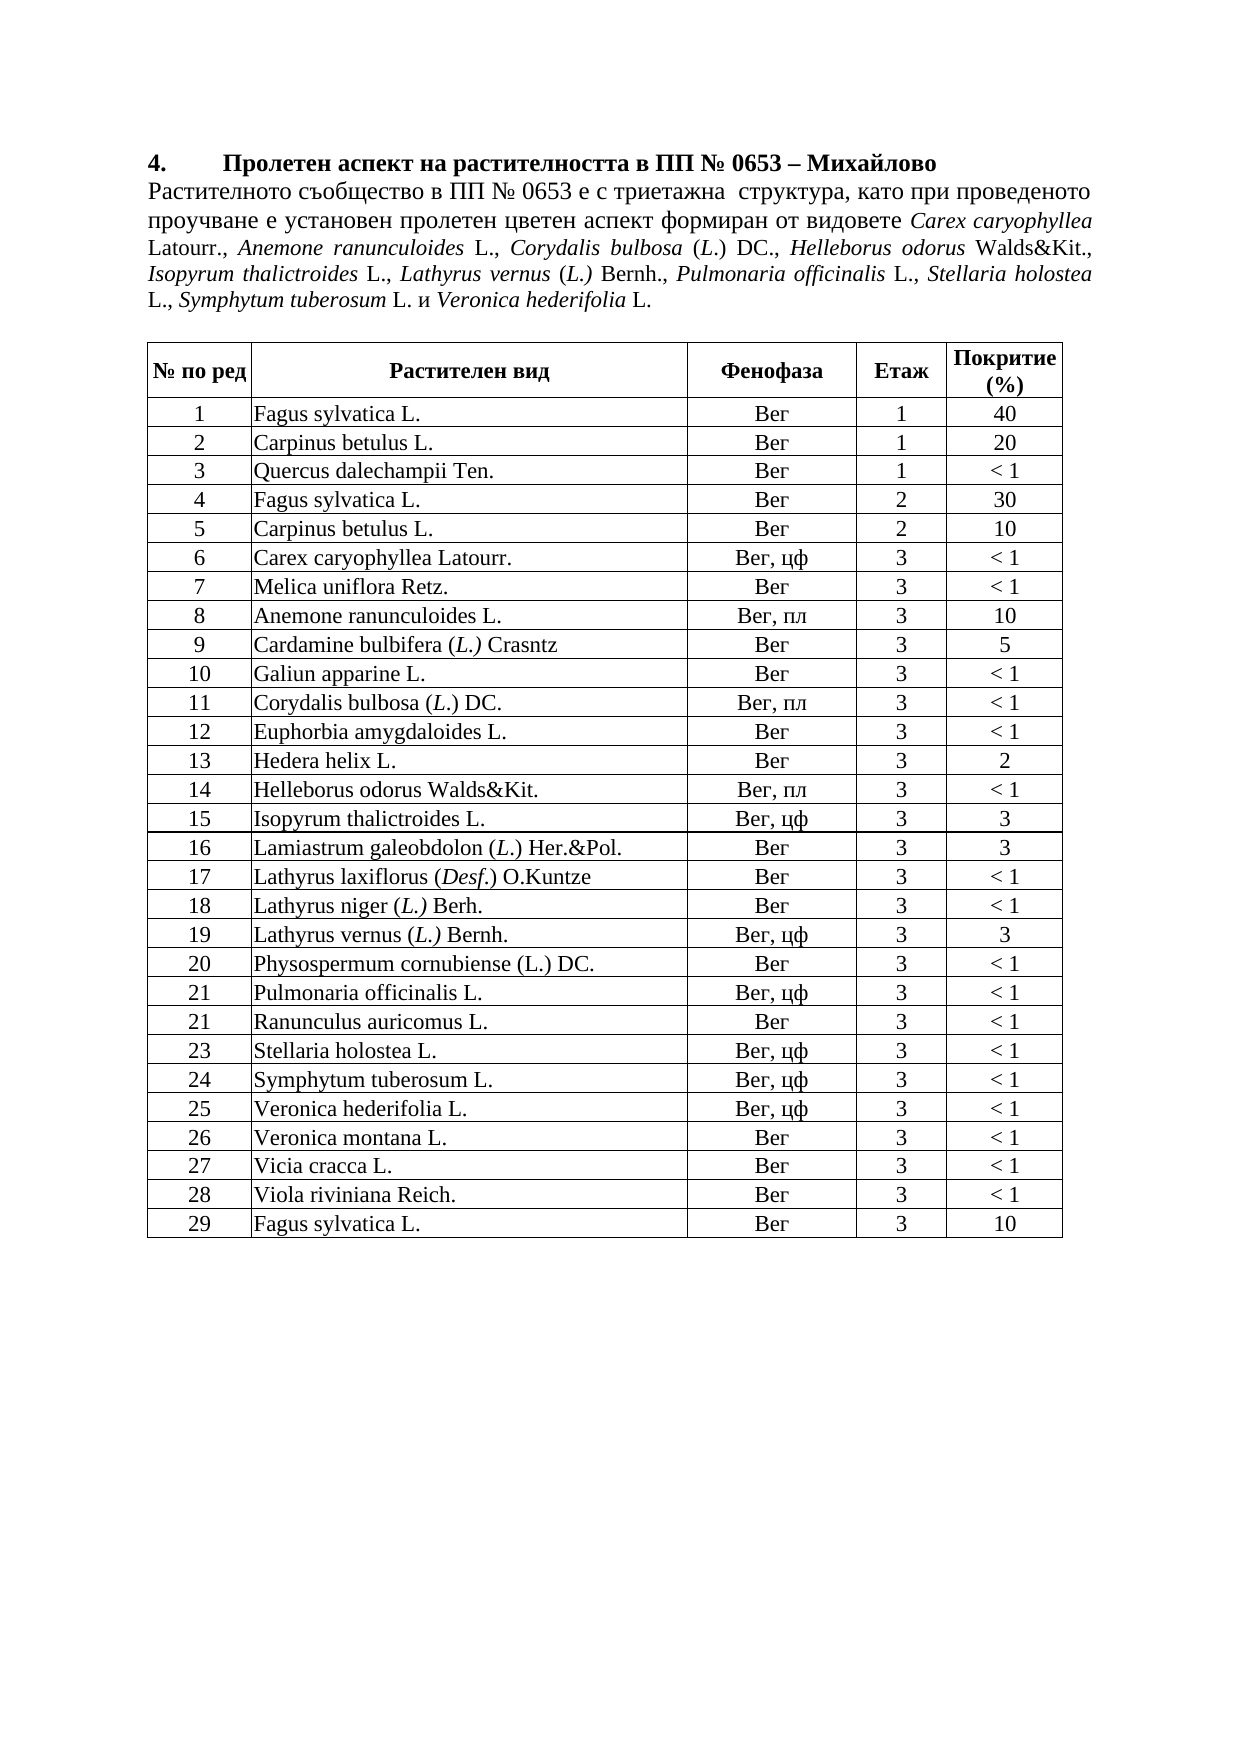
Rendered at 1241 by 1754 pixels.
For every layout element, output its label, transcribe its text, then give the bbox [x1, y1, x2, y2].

table_cell 1 [148, 398, 251, 426]
table_cell Anemone ranunculoides L. [252, 601, 687, 629]
table_cell 8 [148, 601, 251, 629]
table_cell 11 [148, 688, 251, 716]
table_cell 21 [148, 977, 251, 1005]
table_cell 3 [857, 630, 946, 658]
table_cell 3 [857, 659, 946, 687]
table_cell 18 [148, 890, 251, 918]
table_cell Cardamine bulbifera (L.) Crasntz [252, 630, 687, 658]
table_header Покритие (%) [947, 343, 1062, 397]
table_cell Вег [688, 1151, 856, 1179]
table_cell 3 [857, 919, 946, 947]
table_cell < 1 [947, 1093, 1062, 1121]
table_cell 3 [857, 717, 946, 744]
table_cell Stellaria holostea L. [252, 1035, 687, 1063]
table_cell Lathyrus laxiflorus (Desf.) O.Kuntze [252, 861, 687, 889]
table_cell Вег [688, 1006, 856, 1034]
table_cell 3 [857, 775, 946, 802]
table_cell Physospermum cornubiense (L.) DC. [252, 948, 687, 976]
table_cell 2 [857, 485, 946, 513]
table_cell Galiun apparine L. [252, 659, 687, 687]
table_cell < 1 [947, 1151, 1062, 1179]
table_cell 3 [857, 1209, 946, 1237]
table_cell Вег, цф [688, 1093, 856, 1121]
table_cell < 1 [947, 1035, 1062, 1063]
table_cell Isopyrum thalictroides L. [252, 804, 687, 831]
table_cell Вег, цф [688, 919, 856, 947]
table_cell 13 [148, 746, 251, 773]
table_cell Вег [688, 630, 856, 658]
table_cell Вег [688, 746, 856, 773]
table_header Фенофаза [688, 343, 856, 397]
table_cell 3 [857, 1035, 946, 1063]
table_cell Vicia cracca L. [252, 1151, 687, 1179]
table_cell 3 [857, 572, 946, 600]
table_cell 10 [947, 1209, 1062, 1237]
table_cell Вег [688, 572, 856, 600]
table_cell < 1 [947, 948, 1062, 976]
table_cell Lamiastrum galeobdolon (L.) Her.&Pol. [252, 833, 687, 860]
table_cell 1 [857, 456, 946, 484]
table_cell 20 [148, 948, 251, 976]
table_cell < 1 [947, 1064, 1062, 1092]
table_cell < 1 [947, 775, 1062, 802]
table_cell Veronica montana L. [252, 1122, 687, 1150]
table_cell 3 [857, 1064, 946, 1092]
table_cell 3 [857, 948, 946, 976]
table_cell 30 [947, 485, 1062, 513]
table_cell 29 [148, 1209, 251, 1237]
table_cell Вег [688, 833, 856, 860]
list Пролетен аспект на растителността в ПП № 0653 – Михайлово [148, 148, 1093, 176]
table_cell 3 [857, 746, 946, 773]
table_cell Fagus sylvatica L. [252, 1209, 687, 1237]
table_cell 3 [857, 1151, 946, 1179]
table_cell 12 [148, 717, 251, 744]
table_cell Hedera helix L. [252, 746, 687, 773]
table_cell Euphorbia amygdaloides L. [252, 717, 687, 744]
table_cell < 1 [947, 1006, 1062, 1034]
table_cell Вег, цф [688, 804, 856, 831]
table_cell < 1 [947, 659, 1062, 687]
table_header Етаж [857, 343, 946, 397]
table_cell 3 [857, 543, 946, 571]
table_cell 24 [148, 1064, 251, 1092]
table_cell 3 [857, 977, 946, 1005]
table_header Растителен вид [252, 343, 687, 397]
table_cell Вег [688, 1122, 856, 1150]
table_cell 27 [148, 1151, 251, 1179]
table_cell Вег [688, 427, 856, 455]
table_cell Вег, пл [688, 775, 856, 802]
table_cell 3 [857, 833, 946, 860]
table_cell Вег, пл [688, 688, 856, 716]
table_cell < 1 [947, 890, 1062, 918]
table_cell Pulmonaria officinalis L. [252, 977, 687, 1005]
table_cell 9 [148, 630, 251, 658]
table_cell 3 [857, 1180, 946, 1208]
table_cell Symphytum tuberosum L. [252, 1064, 687, 1092]
table_cell < 1 [947, 1122, 1062, 1150]
table_cell 3 [857, 1122, 946, 1150]
table_cell Fagus sylvatica L. [252, 485, 687, 513]
table_cell Вег, цф [688, 543, 856, 571]
table_cell Viola riviniana Reich. [252, 1180, 687, 1208]
table_cell 3 [857, 890, 946, 918]
table_cell Veronica hederifolia L. [252, 1093, 687, 1121]
text Растителното съобщество в ПП № 0653 е с триетажна структура, като при проведеното проучване е установен пролетен цветен аспект формиран от видовете Carex caryophyllea Latourr., Anemone ranunculoides L., Corydalis bulbosa (L.) DC., Helleborus odorus Walds&Kit., Isopyrum thalictroides L., Lathyrus vernus (L.) Bernh., Pulmonaria officinalis L., Stellaria holostea L., Symphytum tuberosum L. и Veronica hederifolia L. [148, 176, 1093, 313]
table_cell 1 [857, 427, 946, 455]
table_cell Вег [688, 861, 856, 889]
table_cell 1 [857, 398, 946, 426]
table_cell 19 [148, 919, 251, 947]
table_header № по ред [148, 343, 251, 397]
table_cell 10 [148, 659, 251, 687]
table_cell 14 [148, 775, 251, 802]
table_cell < 1 [947, 977, 1062, 1005]
table_cell Вег [688, 398, 856, 426]
table_cell Fagus sylvatica L. [252, 398, 687, 426]
table_cell < 1 [947, 861, 1062, 889]
table_cell Quercus dalechampii Ten. [252, 456, 687, 484]
table_cell 15 [148, 804, 251, 831]
table_cell Melica uniflora Retz. [252, 572, 687, 600]
table_cell < 1 [947, 572, 1062, 600]
table_cell 20 [947, 427, 1062, 455]
table_cell Вег, цф [688, 1064, 856, 1092]
table_cell 3 [857, 1093, 946, 1121]
table_cell 10 [947, 514, 1062, 542]
table_cell 23 [148, 1035, 251, 1063]
table_cell 3 [857, 688, 946, 716]
table_cell Вег [688, 1180, 856, 1208]
table_cell Вег, цф [688, 1035, 856, 1063]
table_cell 10 [947, 601, 1062, 629]
table_cell Corydalis bulbosa (L.) DC. [252, 688, 687, 716]
table_cell 4 [148, 485, 251, 513]
table_cell < 1 [947, 717, 1062, 744]
table_cell 5 [148, 514, 251, 542]
table_cell 28 [148, 1180, 251, 1208]
table_cell 3 [857, 1006, 946, 1034]
table_cell Carpinus betulus L. [252, 514, 687, 542]
table_cell 3 [857, 804, 946, 831]
table_cell 3 [857, 601, 946, 629]
table_cell Вег [688, 1209, 856, 1237]
table_cell Вег [688, 948, 856, 976]
table_cell 3 [148, 456, 251, 484]
table_cell < 1 [947, 688, 1062, 716]
table_cell Вег [688, 514, 856, 542]
table_cell Carpinus betulus L. [252, 427, 687, 455]
table_cell 2 [947, 746, 1062, 773]
table_cell Вег [688, 485, 856, 513]
table_cell Вег [688, 890, 856, 918]
table_cell 2 [148, 427, 251, 455]
table_cell < 1 [947, 1180, 1062, 1208]
table_cell Вег [688, 659, 856, 687]
table_cell 40 [947, 398, 1062, 426]
table_cell 6 [148, 543, 251, 571]
table_cell Carex caryophyllea Latourr. [252, 543, 687, 571]
table_cell Lathyrus niger (L.) Berh. [252, 890, 687, 918]
table_cell < 1 [947, 456, 1062, 484]
table_cell 25 [148, 1093, 251, 1121]
table_cell 5 [947, 630, 1062, 658]
table_cell 16 [148, 833, 251, 860]
table_cell 3 [947, 919, 1062, 947]
table_cell 26 [148, 1122, 251, 1150]
table_cell Вег, цф [688, 977, 856, 1005]
table_cell 17 [148, 861, 251, 889]
table_cell 3 [857, 861, 946, 889]
table_cell 3 [947, 804, 1062, 831]
table_cell < 1 [947, 543, 1062, 571]
table_cell Helleborus odorus Walds&Kit. [252, 775, 687, 802]
table_cell 2 [857, 514, 946, 542]
table_cell 7 [148, 572, 251, 600]
table_cell Lathyrus vernus (L.) Bernh. [252, 919, 687, 947]
table_cell Вег, пл [688, 601, 856, 629]
table_cell Вег [688, 456, 856, 484]
table_cell Ranunculus auricomus L. [252, 1006, 687, 1034]
table_cell 3 [947, 833, 1062, 860]
table_cell Вег [688, 717, 856, 744]
table_cell 21 [148, 1006, 251, 1034]
